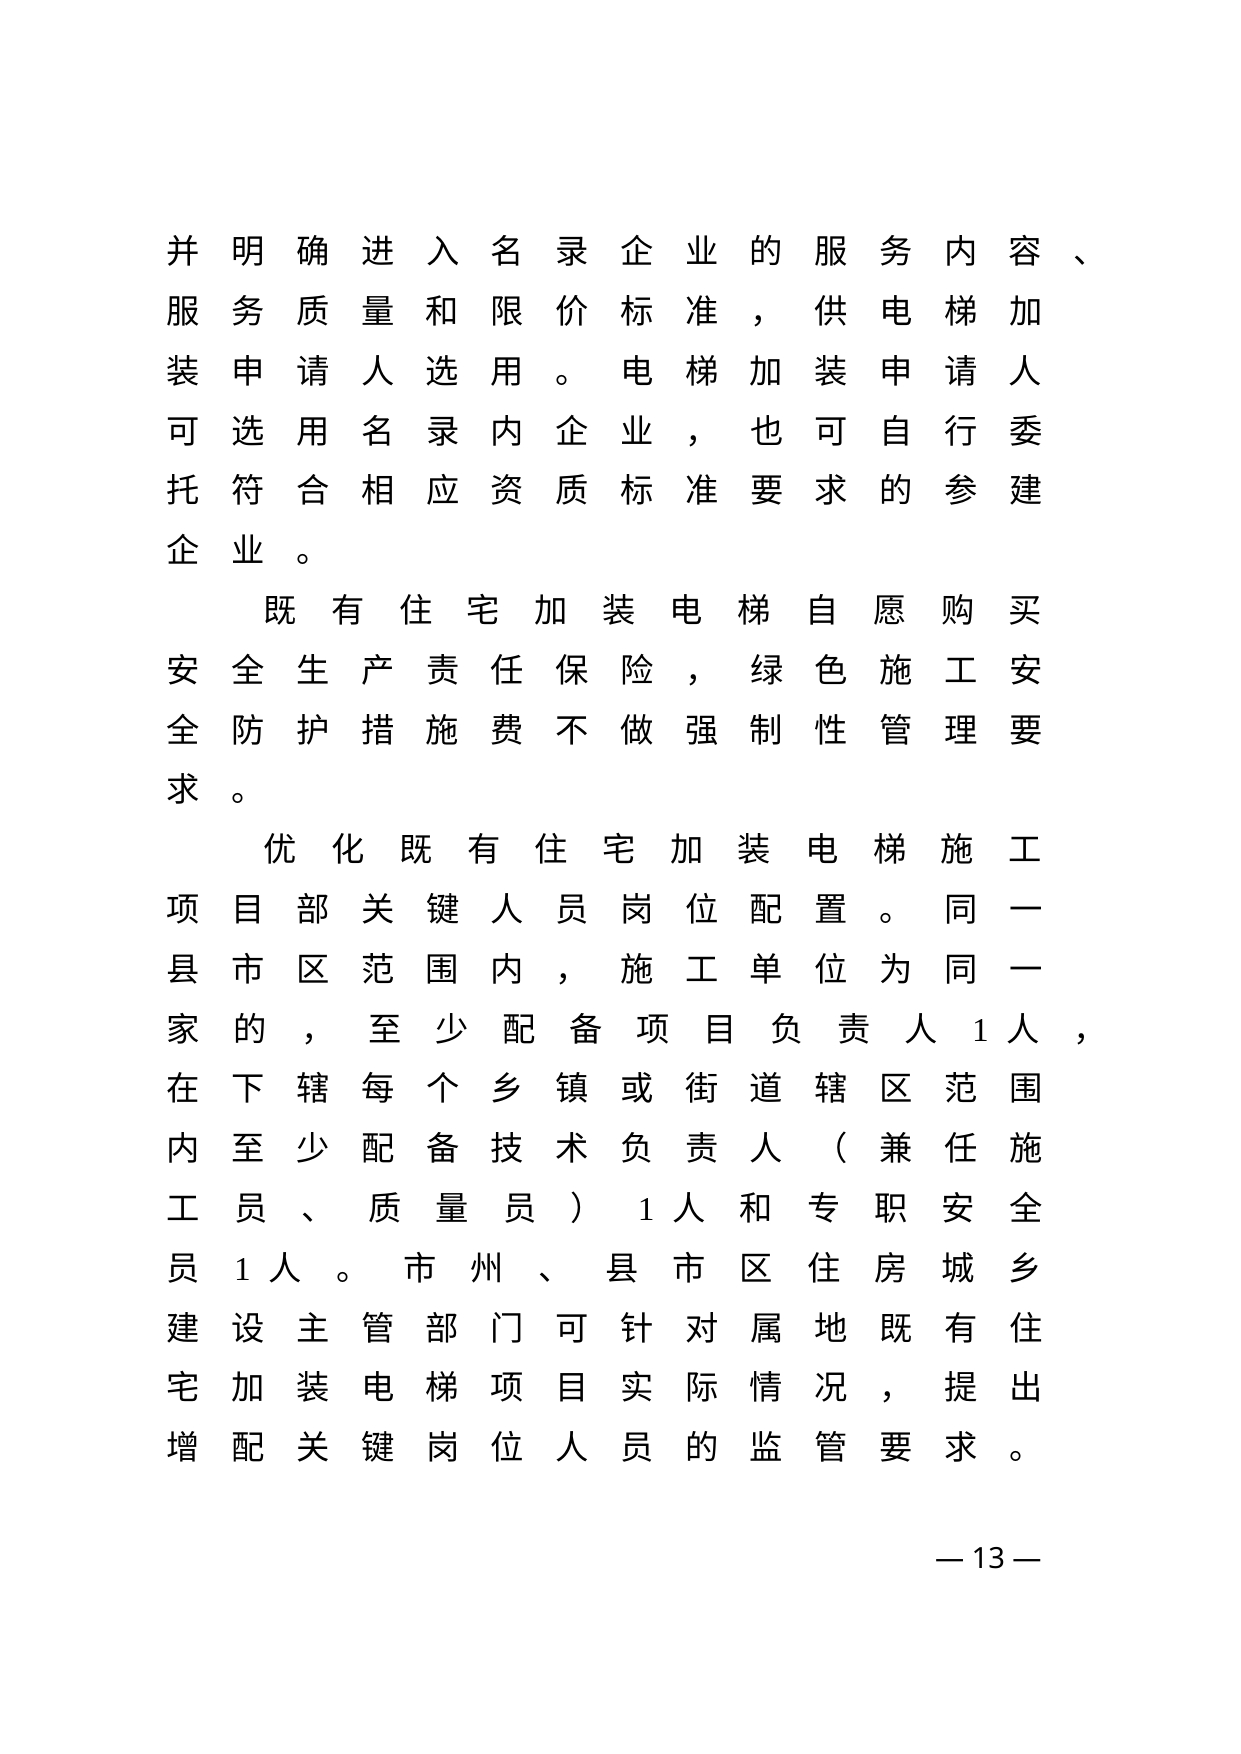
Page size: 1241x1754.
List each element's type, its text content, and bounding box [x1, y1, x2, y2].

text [167, 219, 1074, 578]
text 优化既有住宅加装电梯施工项目部关键人员岗位配置。同一县市区范围内，施工单位为同一家的，至少配备项目负责人1人，在下辖每个乡镇或街道辖区范围内至少配备技术负责人（兼任施工员、质量员）1人和专职安全员1人。市州、县市区住房城乡建设主管部门可针对属地既有住宅加装电梯项目实际情况，提出增配关键岗位人员的监管要求。 [167, 817, 1074, 1475]
text 既有住宅加装电梯自愿购买安全生产责任保险，绿色施工安全防护措施费不做强制性管理要求。 [167, 578, 1074, 817]
